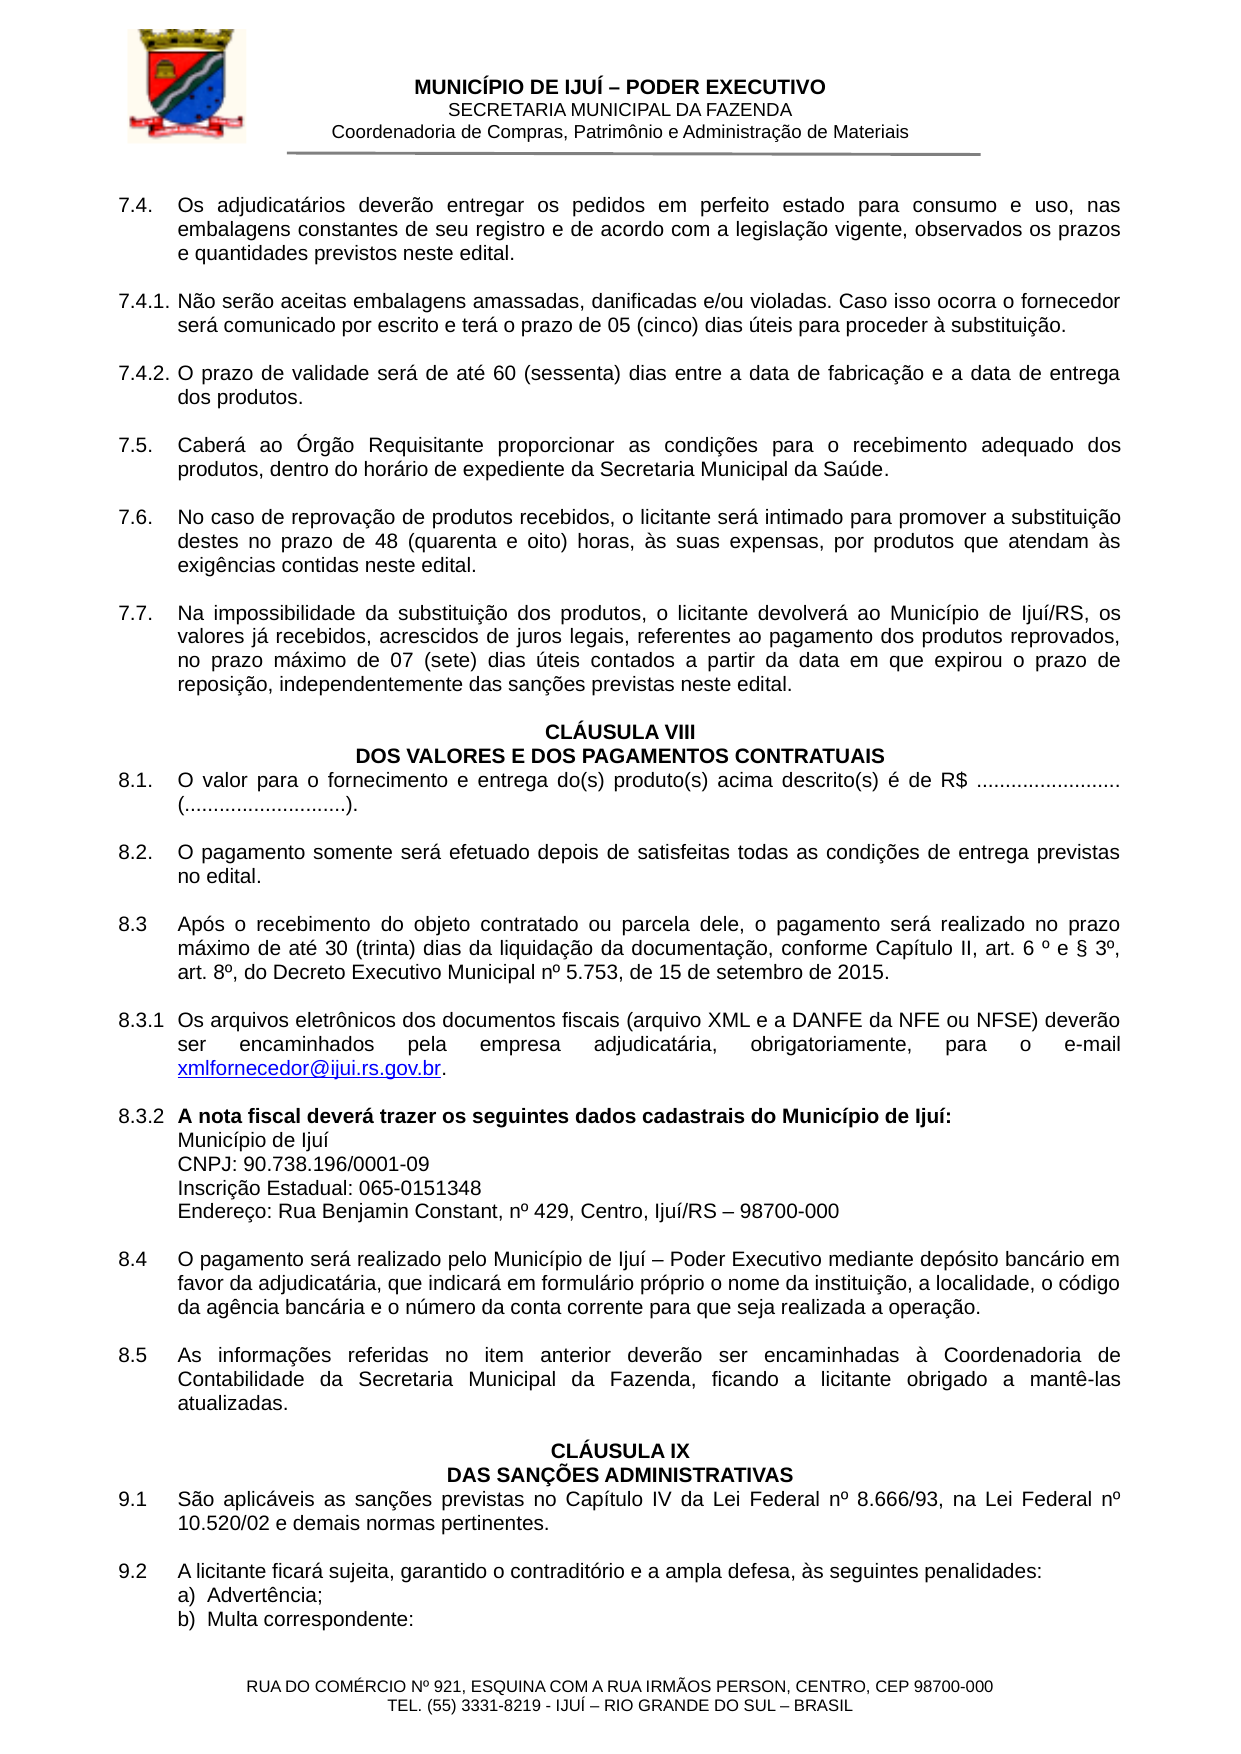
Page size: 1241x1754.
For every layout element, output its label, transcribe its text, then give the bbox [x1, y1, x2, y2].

text DAS SANÇÕES ADMINISTRATIVAS [118, 1463, 1122, 1487]
list No caso de reprovação de produtos recebidos, o licitante será intimado para promover a substituição destes no prazo de 48 (quarenta e oito) horas, às suas expensas, por produtos que atendam às exigências contidas neste edital. [118, 504, 1122, 576]
list O prazo de validade será de até 60 (sessenta) dias entre a data de fabricação e a data de entrega dos produtos. [118, 361, 1122, 409]
list Não serão aceitas embalagens amassadas, danificadas e/ou violadas. Caso isso ocorra o fornecedor será comunicado por escrito e terá o prazo de 05 (cinco) dias úteis para proceder à substituição. [118, 289, 1122, 337]
text 8.3.2 A nota fiscal deverá trazer os seguintes dados cadastrais do Município de Ijuí: [118, 1103, 1122, 1127]
text 8.4 O pagamento será realizado pelo Município de Ijuí – Poder Executivo mediante depósito bancário em favor da adjudicatária, que indicará em formulário próprio o nome da instituição, a localidade, o código da agência bancária e o número da conta corrente para que seja realizada a operação. [118, 1247, 1122, 1319]
list Caberá ao Órgão Requisitante proporcionar as condições para o recebimento adequado dos produtos, dentro do horário de expediente da Secretaria Municipal da Saúde. [118, 433, 1122, 481]
text Município de Ijuí [118, 1127, 1122, 1151]
list Multa correspondente: [177, 1607, 1122, 1631]
text 8.3 Após o recebimento do objeto contratado ou parcela dele, o pagamento será realizado no prazo máximo de até 30 (trinta) dias da liquidação da documentação, conforme Capítulo II, art. 6 º e § 3º, art. 8º, do Decreto Executivo Municipal nº 5.753, de 15 de setembro de 2015. [118, 912, 1122, 984]
text CLÁUSULA VIII [118, 720, 1122, 744]
text CLÁUSULA IX [118, 1439, 1122, 1463]
text 8.3.1 Os arquivos eletrônicos dos documentos fiscais (arquivo XML e a DANFE da NFE ou NFSE) deverão ser encaminhados pela empresa adjudicatária, obrigatoriamente, para o e-mail xmlfornecedor@ijui.rs.gov.br. [118, 1008, 1122, 1079]
text Inscrição Estadual: 065-0151348 [118, 1175, 1122, 1199]
text CNPJ: 90.738.196/0001-09 [118, 1151, 1122, 1175]
list Advertência; [177, 1583, 1122, 1607]
text 8.1. O valor para o fornecimento e entrega do(s) produto(s) acima descrito(s) é de R$ ......................... (............................). [118, 768, 1122, 816]
list As informações referidas no item anterior deverão ser encaminhadas à Coordenadoria de Contabilidade da Secretaria Municipal da Fazenda, ficando a licitante obrigado a mantê-las atualizadas. [118, 1343, 1122, 1415]
picture [126, 29, 247, 146]
text Endereço: Rua Benjamin Constant, nº 429, Centro, Ijuí/RS – 98700-000 [118, 1199, 1122, 1223]
text DOS VALORES E DOS PAGAMENTOS CONTRATUAIS [118, 744, 1122, 768]
list Na impossibilidade da substituição dos produtos, o licitante devolverá ao Município de Ijuí/RS, os valores já recebidos, acrescidos de juros legais, referentes ao pagamento dos produtos reprovados, no prazo máximo de 07 (sete) dias úteis contados a partir da data em que expirou o prazo de reposição, independentemente das sanções previstas neste edital. [118, 600, 1122, 696]
text 8.2. O pagamento somente será efetuado depois de satisfeitas todas as condições de entrega previstas no edital. [118, 840, 1122, 888]
list A licitante ficará sujeita, garantido o contraditório e a ampla defesa, às seguintes penalidades: [118, 1559, 1122, 1583]
list São aplicáveis as sanções previstas no Capítulo IV da Lei Federal nº 8.666/93, na Lei Federal nº 10.520/02 e demais normas pertinentes. [118, 1487, 1122, 1535]
list Os adjudicatários deverão entregar os pedidos em perfeito estado para consumo e uso, nas embalagens constantes de seu registro e de acordo com a legislação vigente, observados os prazos e quantidades previstos neste edital. [118, 193, 1122, 265]
